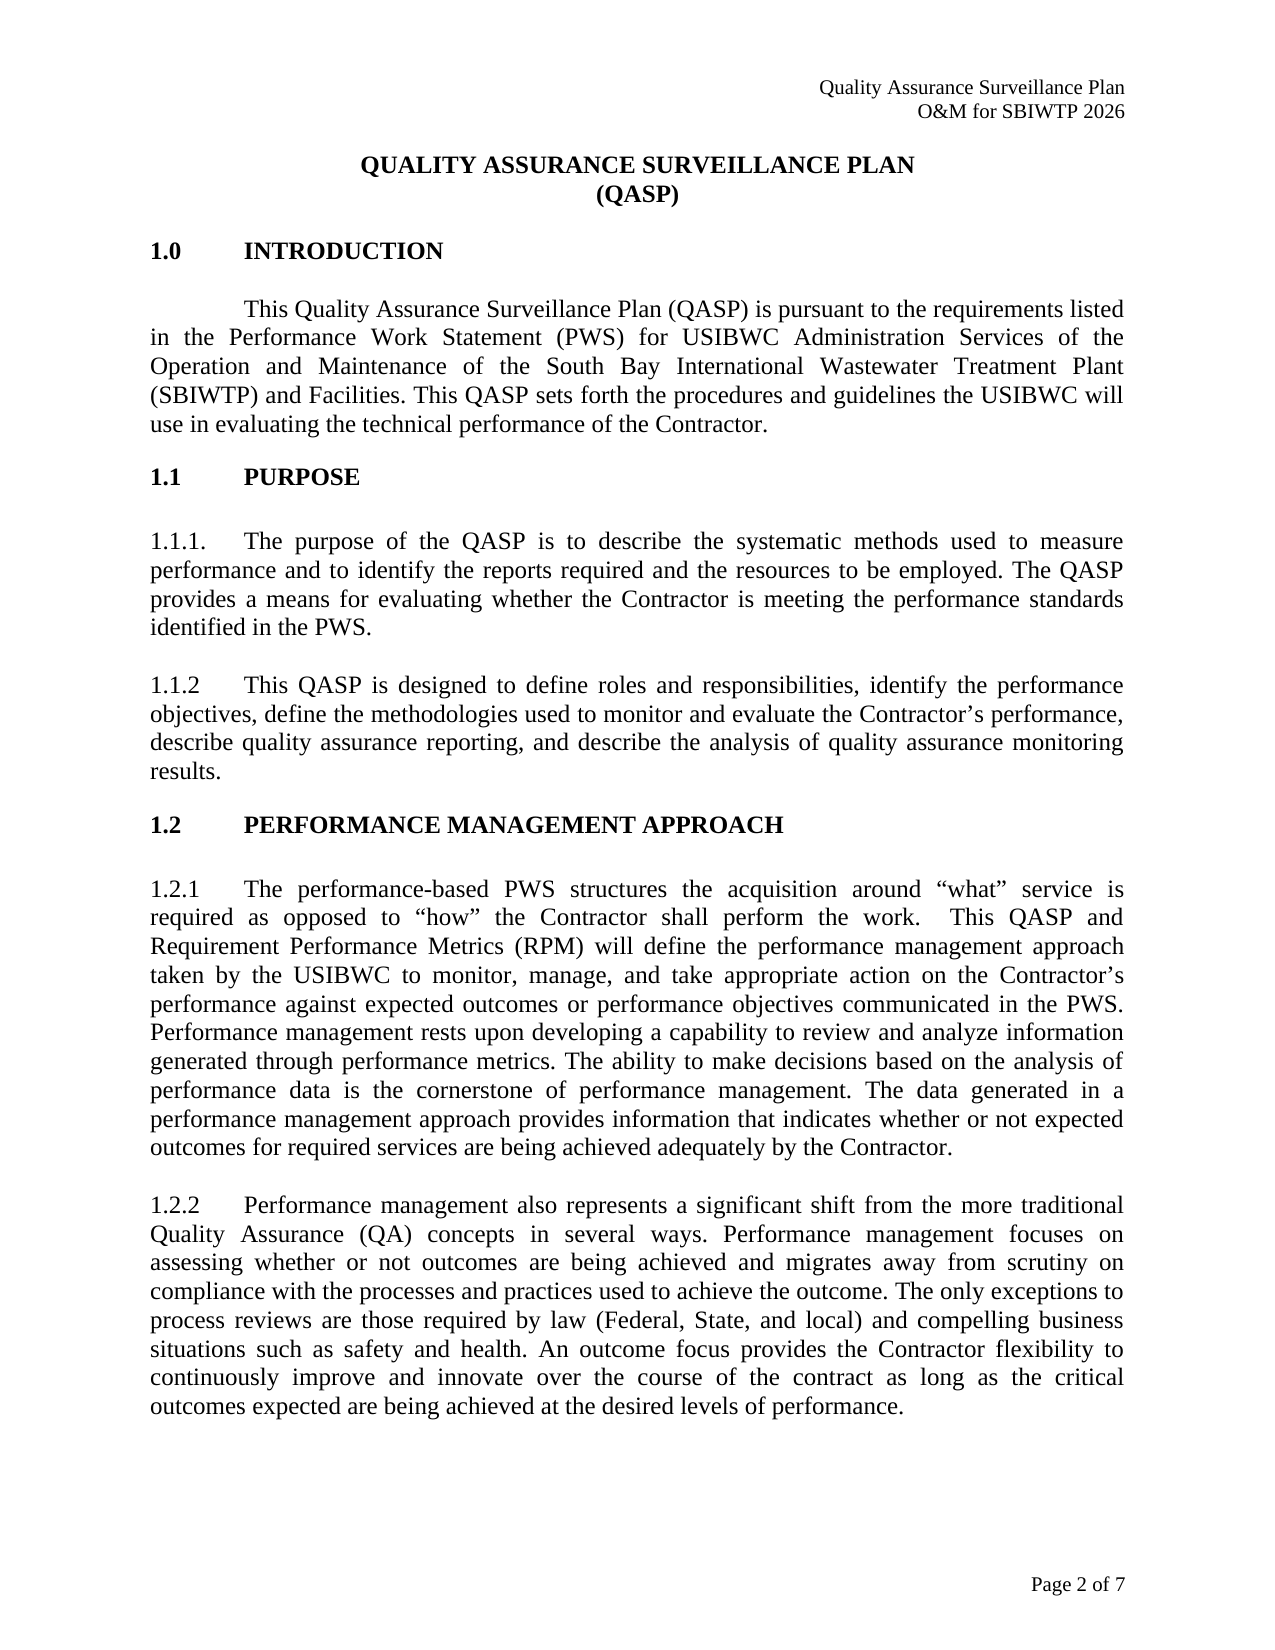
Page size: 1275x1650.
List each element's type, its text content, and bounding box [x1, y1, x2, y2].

subtitle 1.1 PURPOSE [150, 462, 1125, 491]
text This Quality Assurance Surveillance Plan (QASP) is pursuant to the requirements listed in the Performance Work Statement (PWS) for USIBWC Administration Services of the Operation and Maintenance of the South Bay International Wastewater Treatment Plant (SBIWTP) and Facilities. This QASP sets forth the procedures and guidelines the USIBWC will use in evaluating the technical performance of the Contractor. [150, 294, 1125, 437]
subtitle 1.2 PERFORMANCE MANAGEMENT APPROACH [150, 810, 1125, 839]
text 1.1.2 This QASP is designed to define roles and responsibilities, identify the performance objectives, define the methodologies used to monitor and evaluate the Contractor’s performance, describe quality assurance reporting, and describe the analysis of quality assurance monitoring results. [150, 670, 1125, 785]
subtitle 1.0 INTRODUCTION [150, 236, 1125, 265]
text 1.1.1. The purpose of the QASP is to describe the systematic methods used to measure performance and to identify the reports required and the resources to be employed. The QASP provides a means for evaluating whether the Contractor is meeting the performance standards identified in the PWS. [150, 526, 1125, 641]
text (QASP) [150, 179, 1125, 207]
text QUALITY ASSURANCE SURVEILLANCE PLAN [150, 150, 1125, 179]
text 1.2.2 Performance management also represents a significant shift from the more traditional Quality Assurance (QA) concepts in several ways. Performance management focuses on assessing whether or not outcomes are being achieved and migrates away from scrutiny on compliance with the processes and practices used to achieve the outcome. The only exceptions to process reviews are those required by law (Federal, State, and local) and compelling business situations such as safety and health. An outcome focus provides the Contractor flexibility to continuously improve and innovate over the course of the contract as long as the critical outcomes expected are being achieved at the desired levels of performance. [150, 1190, 1125, 1420]
text 1.2.1 The performance-based PWS structures the acquisition around “what” service is required as opposed to “how” the Contractor shall perform the work. This QASP and Requirement Performance Metrics (RPM) will define the performance management approach taken by the USIBWC to monitor, manage, and take appropriate action on the Contractor’s performance against expected outcomes or performance objectives communicated in the PWS. Performance management rests upon developing a capability to review and analyze information generated through performance metrics. The ability to make decisions based on the analysis of performance data is the cornerstone of performance management. The data generated in a performance management approach provides information that indicates whether or not expected outcomes for required services are being achieved adequately by the Contractor. [150, 874, 1125, 1161]
